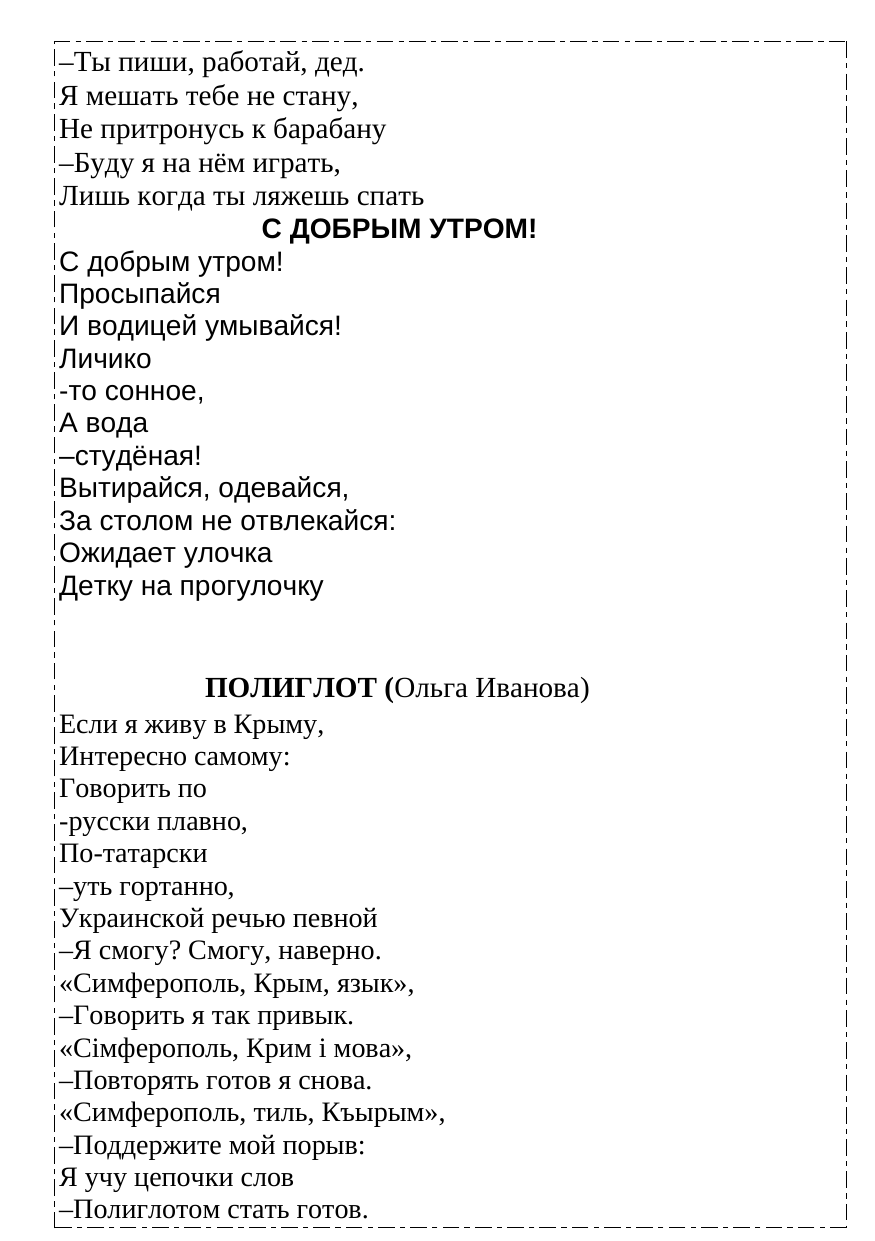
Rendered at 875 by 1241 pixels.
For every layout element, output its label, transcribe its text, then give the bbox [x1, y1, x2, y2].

text Лишь когда ты ляжешь спать [59, 178, 842, 212]
text Не притронусь к барабану [59, 111, 842, 145]
text За столом не отвлекайся: [59, 504, 842, 536]
text –Поддержите мой порыв: [59, 1128, 842, 1160]
text –Я смогу? Смогу, наверно. [59, 933, 842, 966]
text Просыпайся [59, 277, 842, 309]
text «Сiмферополь, Крим i мова», [59, 1031, 842, 1063]
text –уть гортанно, [59, 869, 842, 901]
text –Ты пиши, работай, дед. [59, 44, 842, 78]
text –студёная! [59, 439, 842, 471]
text -русски плавно, [59, 804, 842, 836]
text Интересно самому: [59, 739, 842, 771]
text Говорить по [59, 771, 842, 804]
text Детку на прогулочку [59, 568, 842, 601]
text Ожидает улочка [59, 536, 842, 568]
text –Повторять готов я снова. [59, 1063, 842, 1095]
text «Симферополь, Крым, язык», [59, 966, 842, 998]
text –Полиглотом стать готов. [59, 1193, 842, 1225]
text Личико [59, 342, 842, 374]
text ПОЛИГЛОТ (Ольга Иванова) [59, 671, 842, 704]
text И водицей умывайся! [59, 309, 842, 342]
text –Буду я на нём играть, [59, 145, 842, 178]
text –Говорить я так привык. [59, 998, 842, 1031]
text С ДОБРЫМ УТРОМ! [59, 212, 842, 244]
text Если я живу в Крыму, [59, 707, 842, 739]
text Украинской речью певной [59, 901, 842, 933]
text Я учу цепочки слов [59, 1160, 842, 1193]
text А вода [59, 406, 842, 439]
text По-татарски [59, 836, 842, 869]
text С добрым утром! [59, 244, 842, 277]
text -то сонное, [59, 374, 842, 406]
text Я мешать тебе не стану, [59, 78, 842, 111]
text Вытирайся, одевайся, [59, 471, 842, 504]
text «Симферополь, тиль, Къырым», [59, 1095, 842, 1128]
